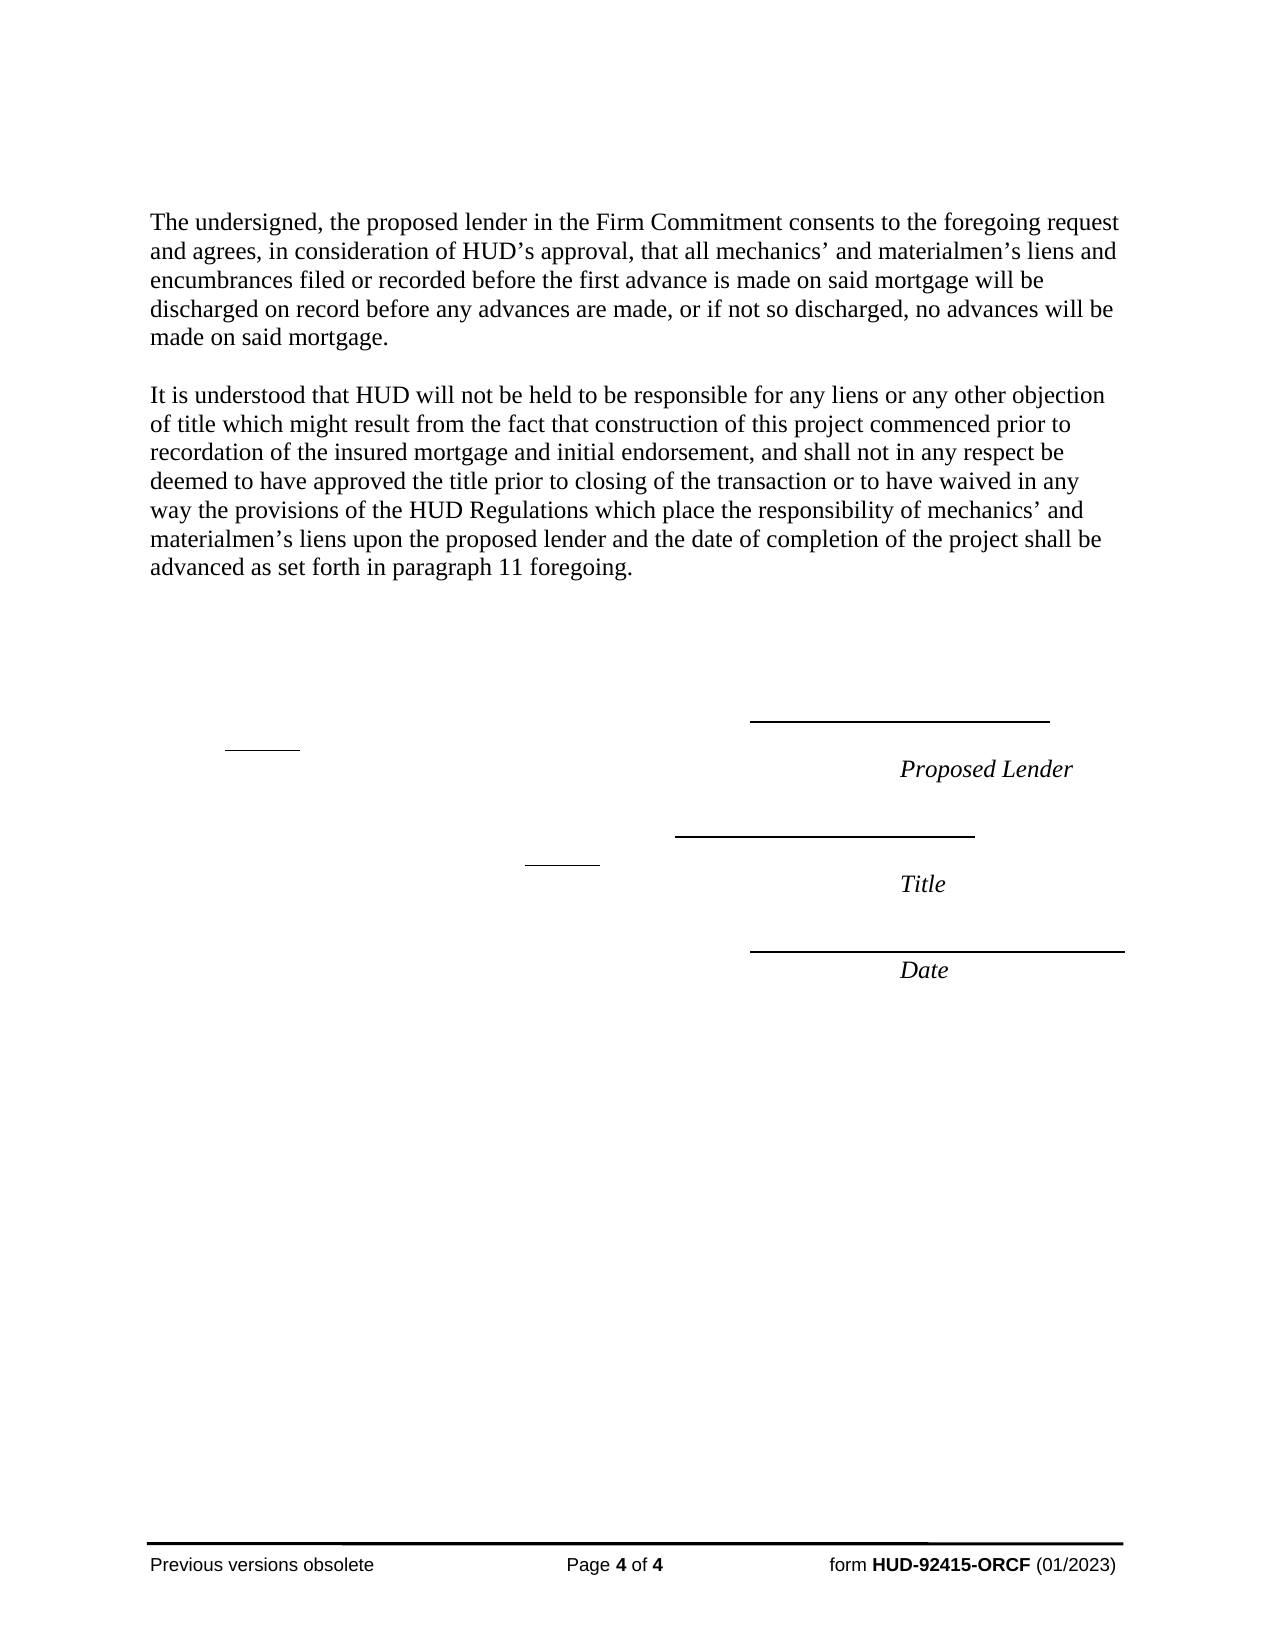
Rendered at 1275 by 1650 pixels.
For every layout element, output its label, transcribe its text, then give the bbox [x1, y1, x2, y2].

text Date [150, 955, 1125, 984]
text Proposed Lender [150, 754, 1125, 782]
text Title [150, 869, 1125, 897]
text The undersigned, the proposed lender in the Firm Commitment consents to the foregoing request and agrees, in consideration of HUD’s approval, that all mechanics’ and materialmen’s liens and encumbrances filed or recorded before the first advance is made on said mortgage will be discharged on record before any advances are made, or if not so discharged, no advances will be made on said mortgage. [150, 207, 1125, 351]
text It is understood that HUD will not be held to be responsible for any liens or any other objection of title which might result from the fact that construction of this project commenced prior to recordation of the insured mortgage and initial endorsement, and shall not in any respect be deemed to have approved the title prior to closing of the transaction or to have waived in any way the provisions of the HUD Regulations which place the responsibility of mechanics’ and materialmen’s liens upon the proposed lender and the date of completion of the project shall be advanced as set forth in paragraph 11 foregoing. [150, 380, 1125, 581]
